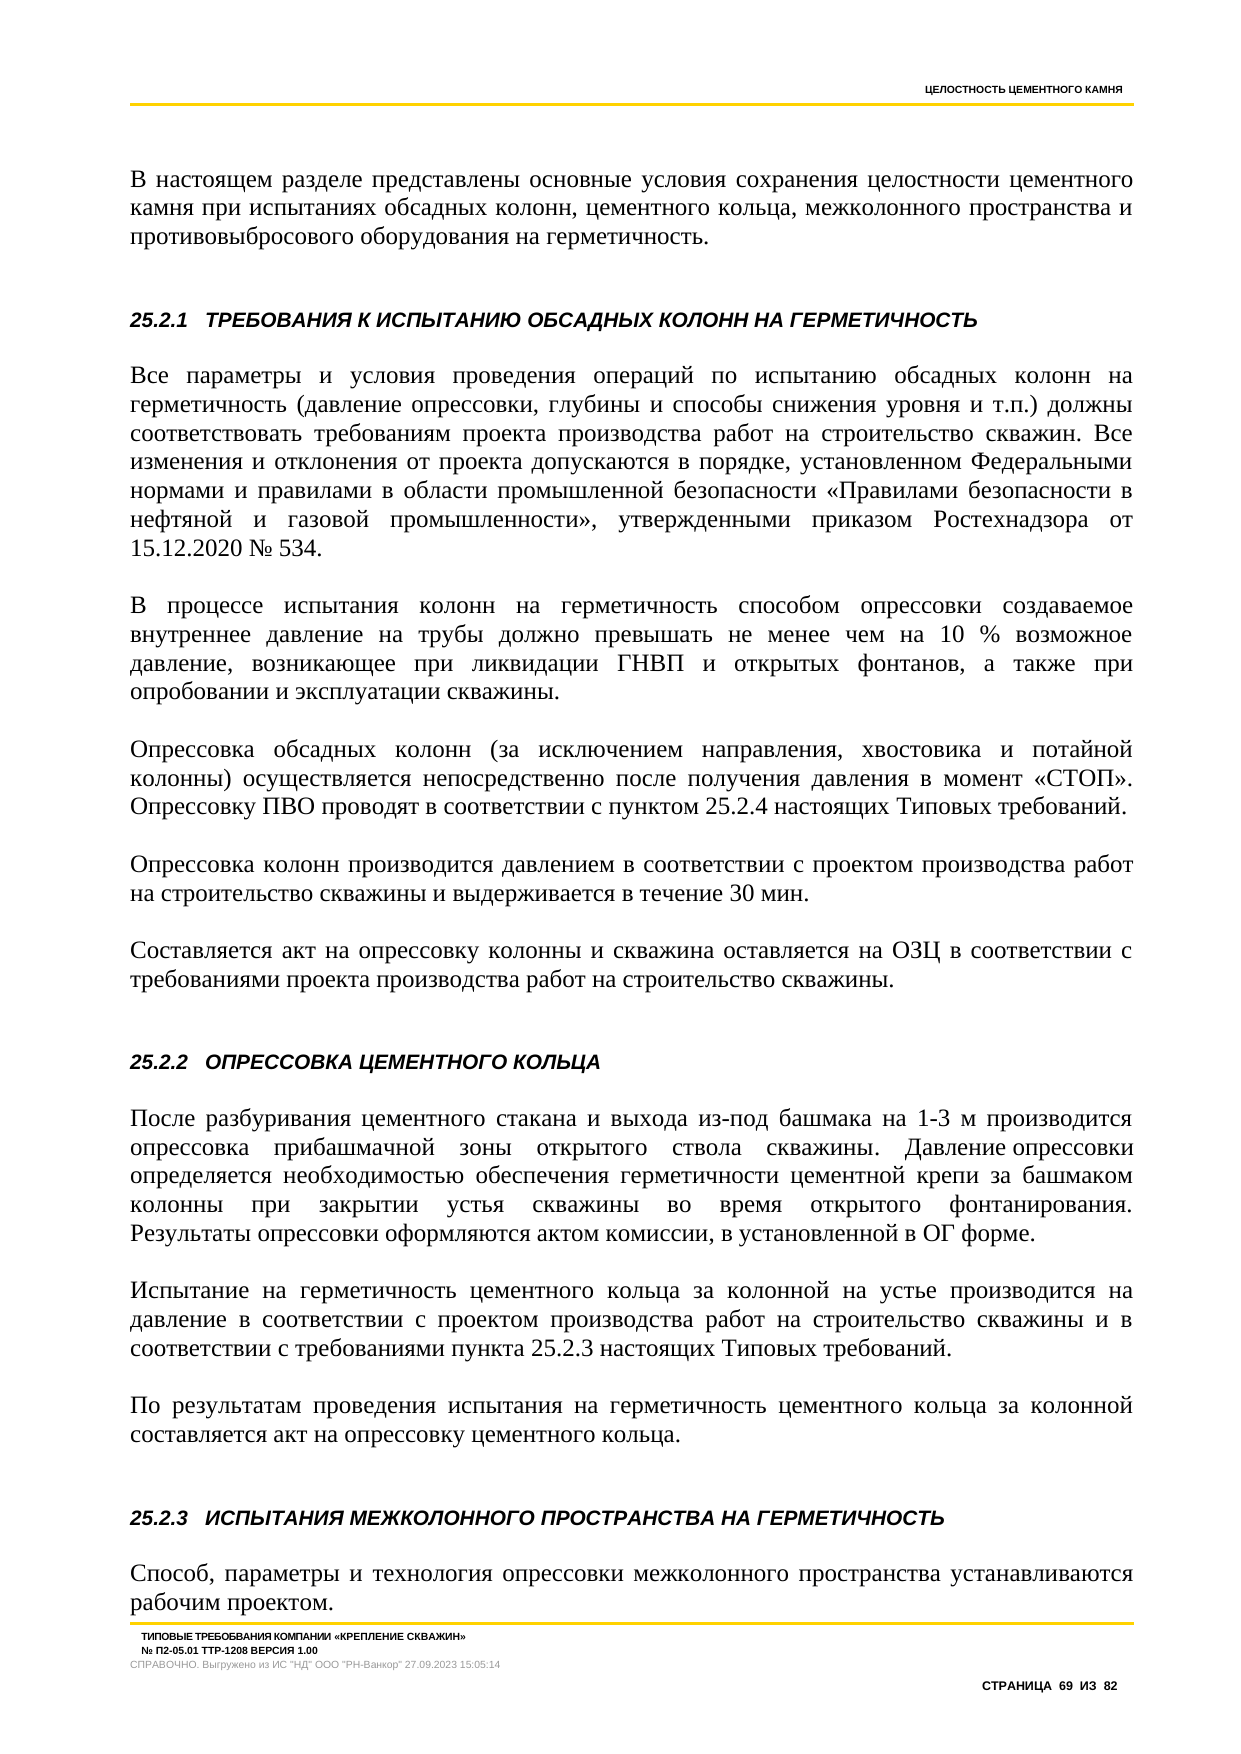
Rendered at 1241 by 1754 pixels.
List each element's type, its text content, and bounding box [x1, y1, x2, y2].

text ОПРЕССОВКА ЦЕМЕНТНОГО КОЛЬЦА [130, 1050, 1134, 1074]
text Опрессовка обсадных колонн (за исключением направления, хвостовика и потайной колонны) осуществляется непосредственно после получения давления в момент «СТОП». Опрессовку ПВО проводят в соответствии с пунктом 25.2.4 настоящих Типовых требований. [130, 734, 1134, 820]
text ТРЕБОВАНИЯ К ИСПЫТАНИЮ ОБСАДНЫХ КОЛОНН НА ГЕРМЕТИЧНОСТЬ [130, 307, 1134, 331]
text Составляется акт на опрессовку колонны и скважина оставляется на ОЗЦ в соответствии с требованиями проекта производства работ на строительство скважины. [130, 935, 1134, 993]
text Испытание на герметичность цементного кольца за колонной на устье производится на давление в соответствии с проектом производства работ на строительство скважины и в соответствии с требованиями пункта 25.2.3 настоящих Типовых требований. [130, 1275, 1134, 1362]
text После разбуривания цементного стакана и выхода из-под башмака на 1-3 м производится опрессовка прибашмачной зоны открытого ствола скважины. Давление опрессовки определяется необходимостью обеспечения герметичности цементной крепи за башмаком колонны при закрытии устья скважины во время открытого фонтанирования. Результаты опрессовки оформляются актом комиссии, в установленной в ОГ форме. [130, 1103, 1134, 1247]
text В настоящем разделе представлены основные условия сохранения целостности цементного камня при испытаниях обсадных колонн, цементного кольца, межколонного пространства и противовыбросового оборудования на герметичность. [130, 164, 1134, 250]
text Все параметры и условия проведения операций по испытанию обсадных колонн на герметичность (давление опрессовки, глубины и способы снижения уровня и т.п.) должны соответствовать требованиям проекта производства работ на строительство скважин. Все изменения и отклонения от проекта допускаются в порядке, установленном Федеральными нормами и правилами в области промышленной безопасности «Правилами безопасности в нефтяной и газовой промышленности», утвержденными приказом Ростехнадзора от 15.12.2020 № 534. [130, 360, 1134, 561]
text Способ, параметры и технология опрессовки межколонного пространства устанавливаются рабочим проектом. [130, 1558, 1134, 1616]
text ИСПЫТАНИЯ МЕЖКОЛОННОГО ПРОСТРАНСТВА НА ГЕРМЕТИЧНОСТЬ [130, 1505, 1134, 1529]
text По результатам проведения испытания на герметичность цементного кольца за колонной составляется акт на опрессовку цементного кольца. [130, 1390, 1134, 1448]
text Опрессовка колонн производится давлением в соответствии с проектом производства работ на строительство скважины и выдерживается в течение 30 мин. [130, 849, 1134, 906]
text В процессе испытания колонн на герметичность способом опрессовки создаваемое внутреннее давление на трубы должно превышать не менее чем на 10 % возможное давление, возникающее при ликвидации ГНВП и открытых фонтанов, а также при опробовании и эксплуатации скважины. [130, 590, 1134, 705]
